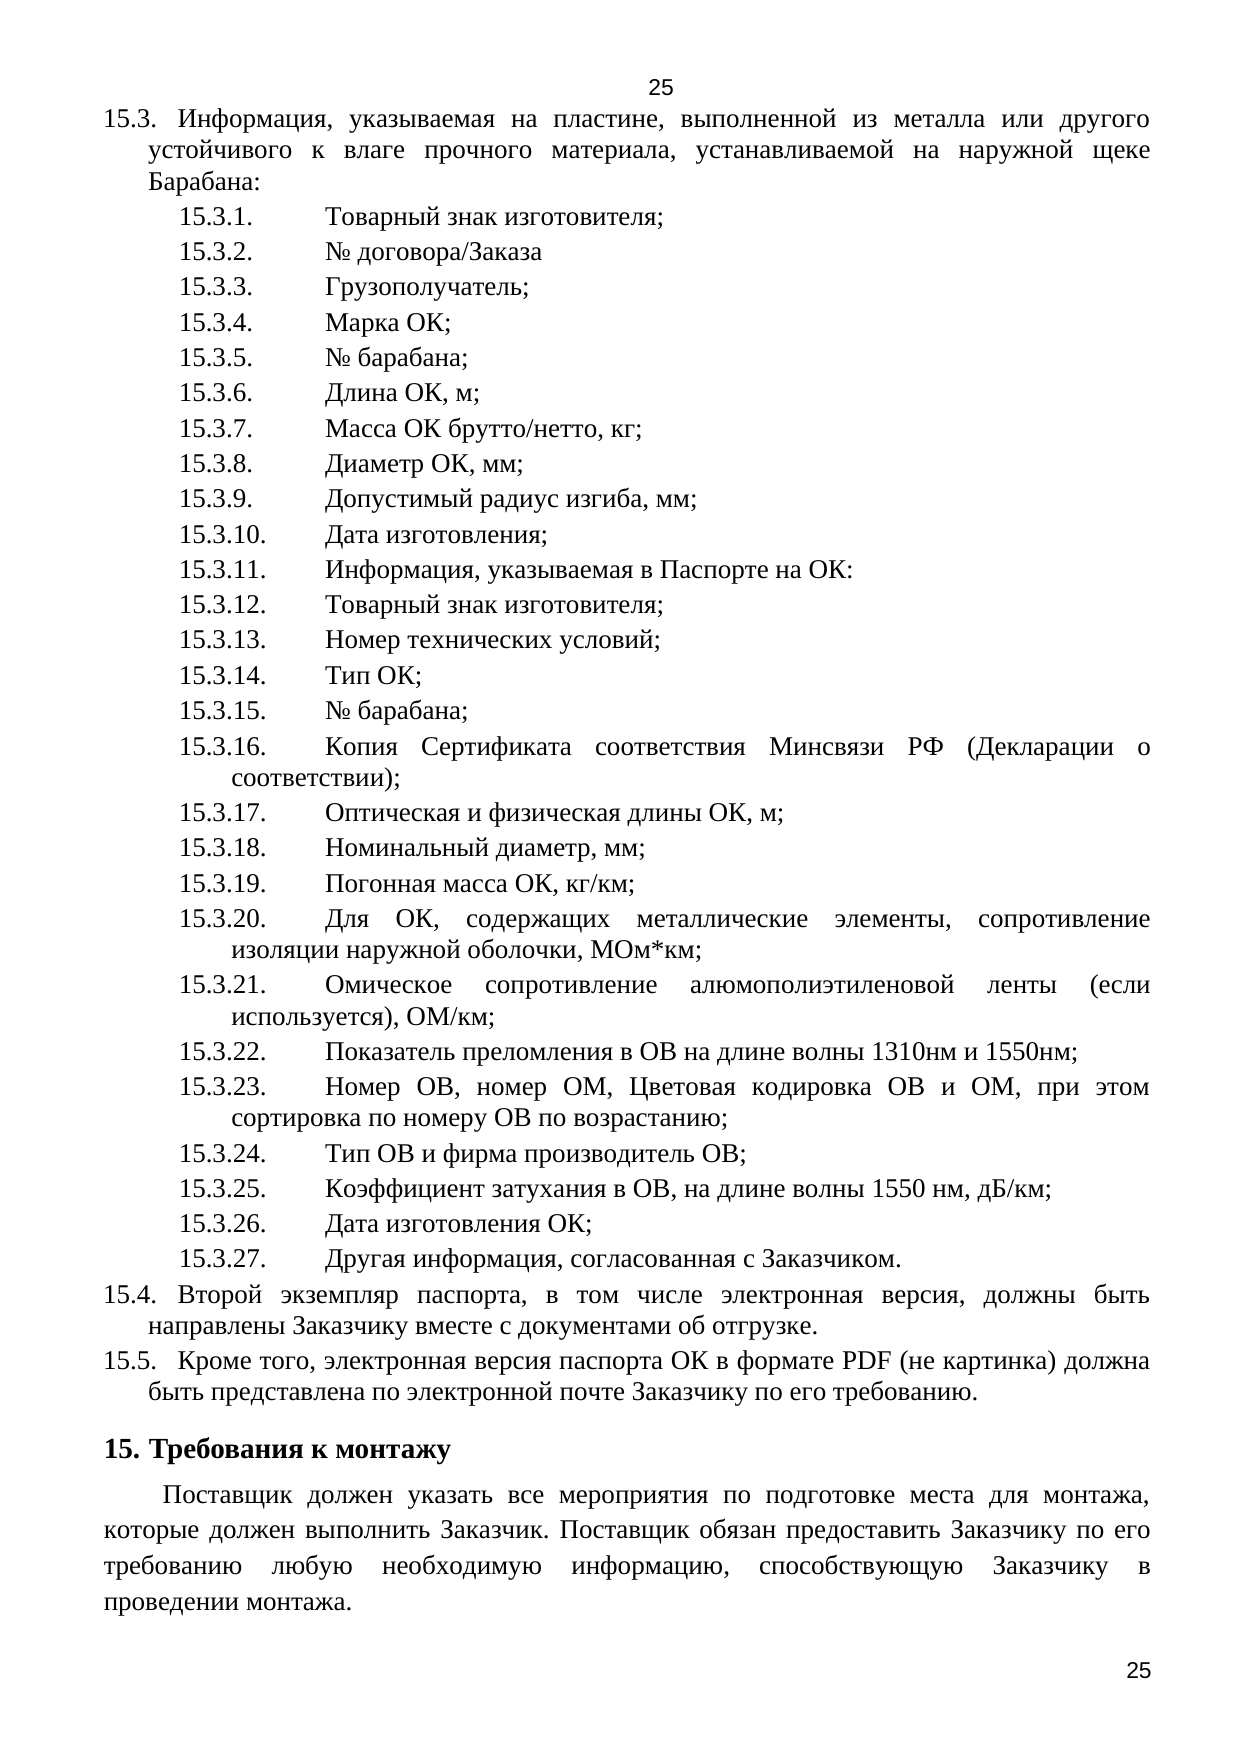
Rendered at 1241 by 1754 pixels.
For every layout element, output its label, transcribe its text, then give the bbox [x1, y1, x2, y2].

list Кроме того, электронная версия паспорта ОК в формате PDF (не картинка) должна быть представлена по электронной почте Заказчику по его требованию. [103, 1344, 1152, 1407]
list Оптическая и физическая длины ОК, м; [178, 796, 1152, 827]
list Товарный знак изготовителя; [178, 588, 1152, 619]
list Длина ОК, м; [178, 376, 1152, 408]
list Коэффициент затухания в ОВ, на длине волны 1550 нм, дБ/км; [178, 1172, 1152, 1203]
list Масса ОК брутто/нетто, кг; [178, 412, 1152, 443]
list Информация, указываемая на пластине, выполненной из металла или другого устойчивого к влаге прочного материала, устанавливаемой на наружной щеке Барабана: [103, 102, 1152, 196]
list № договора/Заказа [178, 235, 1152, 266]
text Поставщик должен указать все мероприятия по подготовке места для монтажа, которые должен выполнить Заказчик. Поставщик обязан предоставить Заказчику по его требованию любую необходимую информацию, способствующую Заказчику в проведении монтажа. [103, 1478, 1152, 1616]
list Марка ОК; [178, 306, 1152, 337]
list Номинальный диаметр, мм; [178, 831, 1152, 862]
list Дата изготовления ОК; [178, 1207, 1152, 1238]
list Тип ОК; [178, 659, 1152, 690]
list Допустимый радиус изгиба, мм; [178, 482, 1152, 513]
list Копия Сертификата соответствия Минсвязи РФ (Декларации о соответствии); [178, 729, 1152, 792]
list Грузополучатель; [178, 271, 1152, 302]
list Товарный знак изготовителя; [178, 200, 1152, 231]
list Информация, указываемая в Паспорте на ОК: [178, 553, 1152, 584]
list Требования к монтажу [103, 1432, 1152, 1465]
list Показатель преломления в ОВ на длине волны 1310нм и 1550нм; [178, 1035, 1152, 1066]
list Второй экземпляр паспорта, в том числе электронная версия, должны быть направлены Заказчику вместе с документами об отгрузке. [103, 1278, 1152, 1340]
list Номер технических условий; [178, 624, 1152, 655]
list Номер ОВ, номер ОМ, Цветовая кодировка ОВ и ОМ, при этом сортировка по номеру ОВ по возрастанию; [178, 1070, 1152, 1132]
list Омическое сопротивление алюмополиэтиленовой ленты (если используется), ОМ/км; [178, 968, 1152, 1031]
list № барабана; [178, 341, 1152, 372]
list № барабана; [178, 694, 1152, 725]
list Для ОК, содержащих металлические элементы, сопротивление изоляции наружной оболочки, МОм*км; [178, 902, 1152, 964]
list Тип ОВ и фирма производитель ОВ; [178, 1137, 1152, 1168]
list Другая информация, согласованная с Заказчиком. [178, 1243, 1152, 1274]
list Диаметр ОК, мм; [178, 447, 1152, 478]
list Погонная масса ОК, кг/км; [178, 867, 1152, 898]
list Дата изготовления; [178, 518, 1152, 549]
